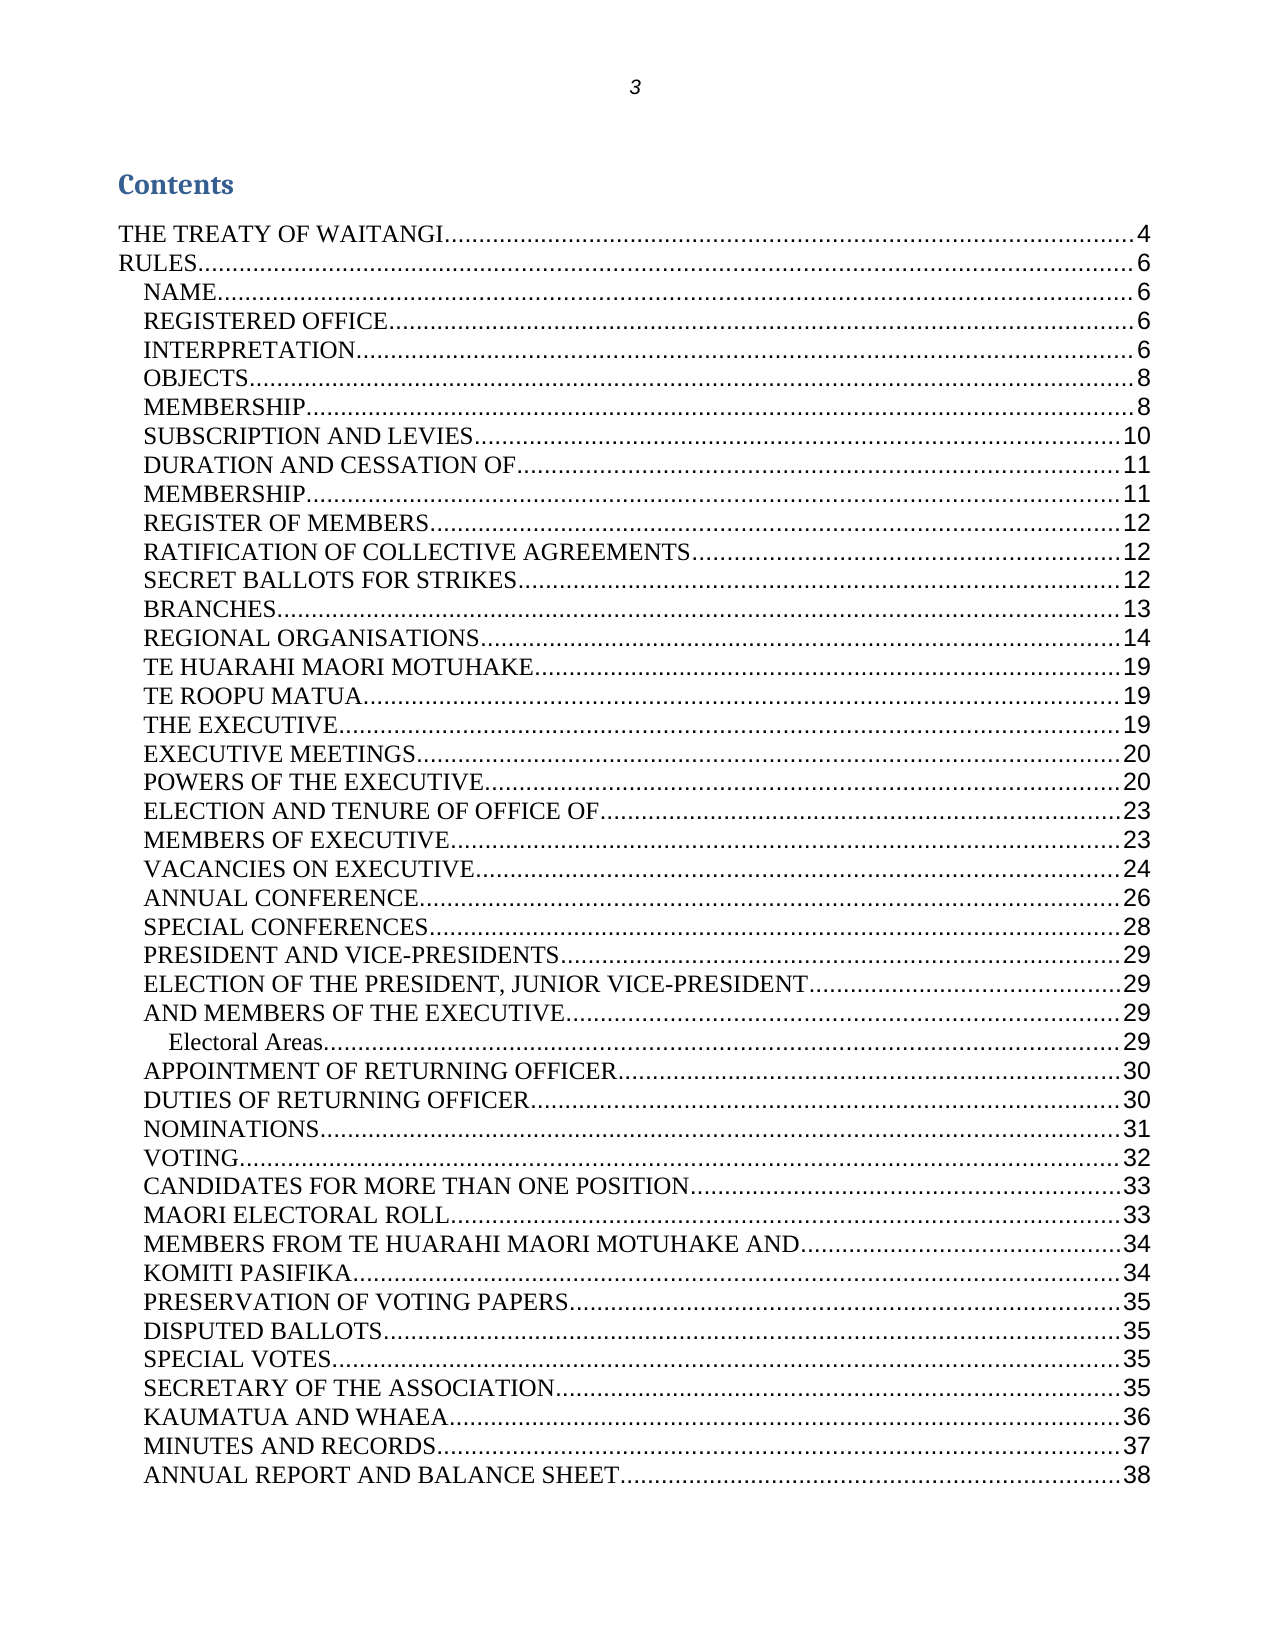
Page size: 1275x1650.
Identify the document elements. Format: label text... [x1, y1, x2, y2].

text MEMBERSHIP 8 [143, 392, 1152, 421]
text REGISTER OF MEMBERS 12 [143, 508, 1152, 537]
text ELECTION AND TENURE OF OFFICE OF 23 [143, 796, 1152, 825]
text MEMBERS FROM TE HUARAHI MAORI MOTUHAKE AND 34 [143, 1229, 1152, 1258]
text APPOINTMENT OF RETURNING OFFICER 30 [143, 1056, 1152, 1085]
text REGISTERED OFFICE 6 [143, 306, 1152, 334]
text DUTIES OF RETURNING OFFICER 30 [143, 1085, 1152, 1114]
text POWERS OF THE EXECUTIVE 20 [143, 767, 1152, 796]
text ANNUAL REPORT AND BALANCE SHEET 38 [143, 1460, 1152, 1489]
text DURATION AND CESSATION OF 11 [143, 450, 1152, 479]
text REGIONAL ORGANISATIONS 14 [143, 623, 1152, 652]
text KOMITI PASIFIKA 34 [143, 1258, 1152, 1287]
text SPECIAL VOTES 35 [143, 1344, 1152, 1373]
text VOTING 32 [143, 1142, 1152, 1171]
text NOMINATIONS 31 [143, 1114, 1152, 1142]
text EXECUTIVE MEETINGS 20 [143, 738, 1152, 767]
text ELECTION OF THE PRESIDENT, JUNIOR VICE-PRESIDENT 29 [143, 969, 1152, 998]
text Electoral Areas 29 [168, 1027, 1152, 1056]
text SECRETARY OF THE ASSOCIATION 35 [143, 1373, 1152, 1402]
text MAORI ELECTORAL ROLL 33 [143, 1200, 1152, 1229]
text OBJECTS 8 [143, 363, 1152, 392]
text AND MEMBERS OF THE EXECUTIVE 29 [143, 998, 1152, 1027]
text NAME 6 [143, 277, 1152, 306]
text CANDIDATES FOR MORE THAN ONE POSITION 33 [143, 1171, 1152, 1200]
text PRESIDENT AND VICE-PRESIDENTS 29 [143, 941, 1152, 969]
text SUBSCRIPTION AND LEVIES 10 [143, 421, 1152, 450]
text SPECIAL CONFERENCES 28 [143, 912, 1152, 941]
text KAUMATUA AND WHAEA 36 [143, 1402, 1152, 1431]
text THE EXECUTIVE 19 [143, 710, 1152, 738]
text VACANCIES ON EXECUTIVE 24 [143, 854, 1152, 883]
text TE HUARAHI MAORI MOTUHAKE 19 [143, 652, 1152, 681]
text BRANCHES 13 [143, 594, 1152, 623]
text MINUTES AND RECORDS 37 [143, 1431, 1152, 1460]
text THE TREATY OF WAITANGI 4 [118, 219, 1152, 248]
text DISPUTED BALLOTS 35 [143, 1316, 1152, 1344]
subtitle Contents [118, 168, 1152, 202]
text SECRET BALLOTS FOR STRIKES 12 [143, 565, 1152, 594]
text INTERPRETATION 6 [143, 334, 1152, 363]
text MEMBERS OF EXECUTIVE 23 [143, 825, 1152, 854]
text MEMBERSHIP 11 [143, 479, 1152, 508]
text RULES 6 [118, 248, 1152, 277]
text TE ROOPU MATUA 19 [143, 681, 1152, 710]
text RATIFICATION OF COLLECTIVE AGREEMENTS 12 [143, 537, 1152, 565]
text ANNUAL CONFERENCE 26 [143, 883, 1152, 912]
text PRESERVATION OF VOTING PAPERS 35 [143, 1287, 1152, 1316]
